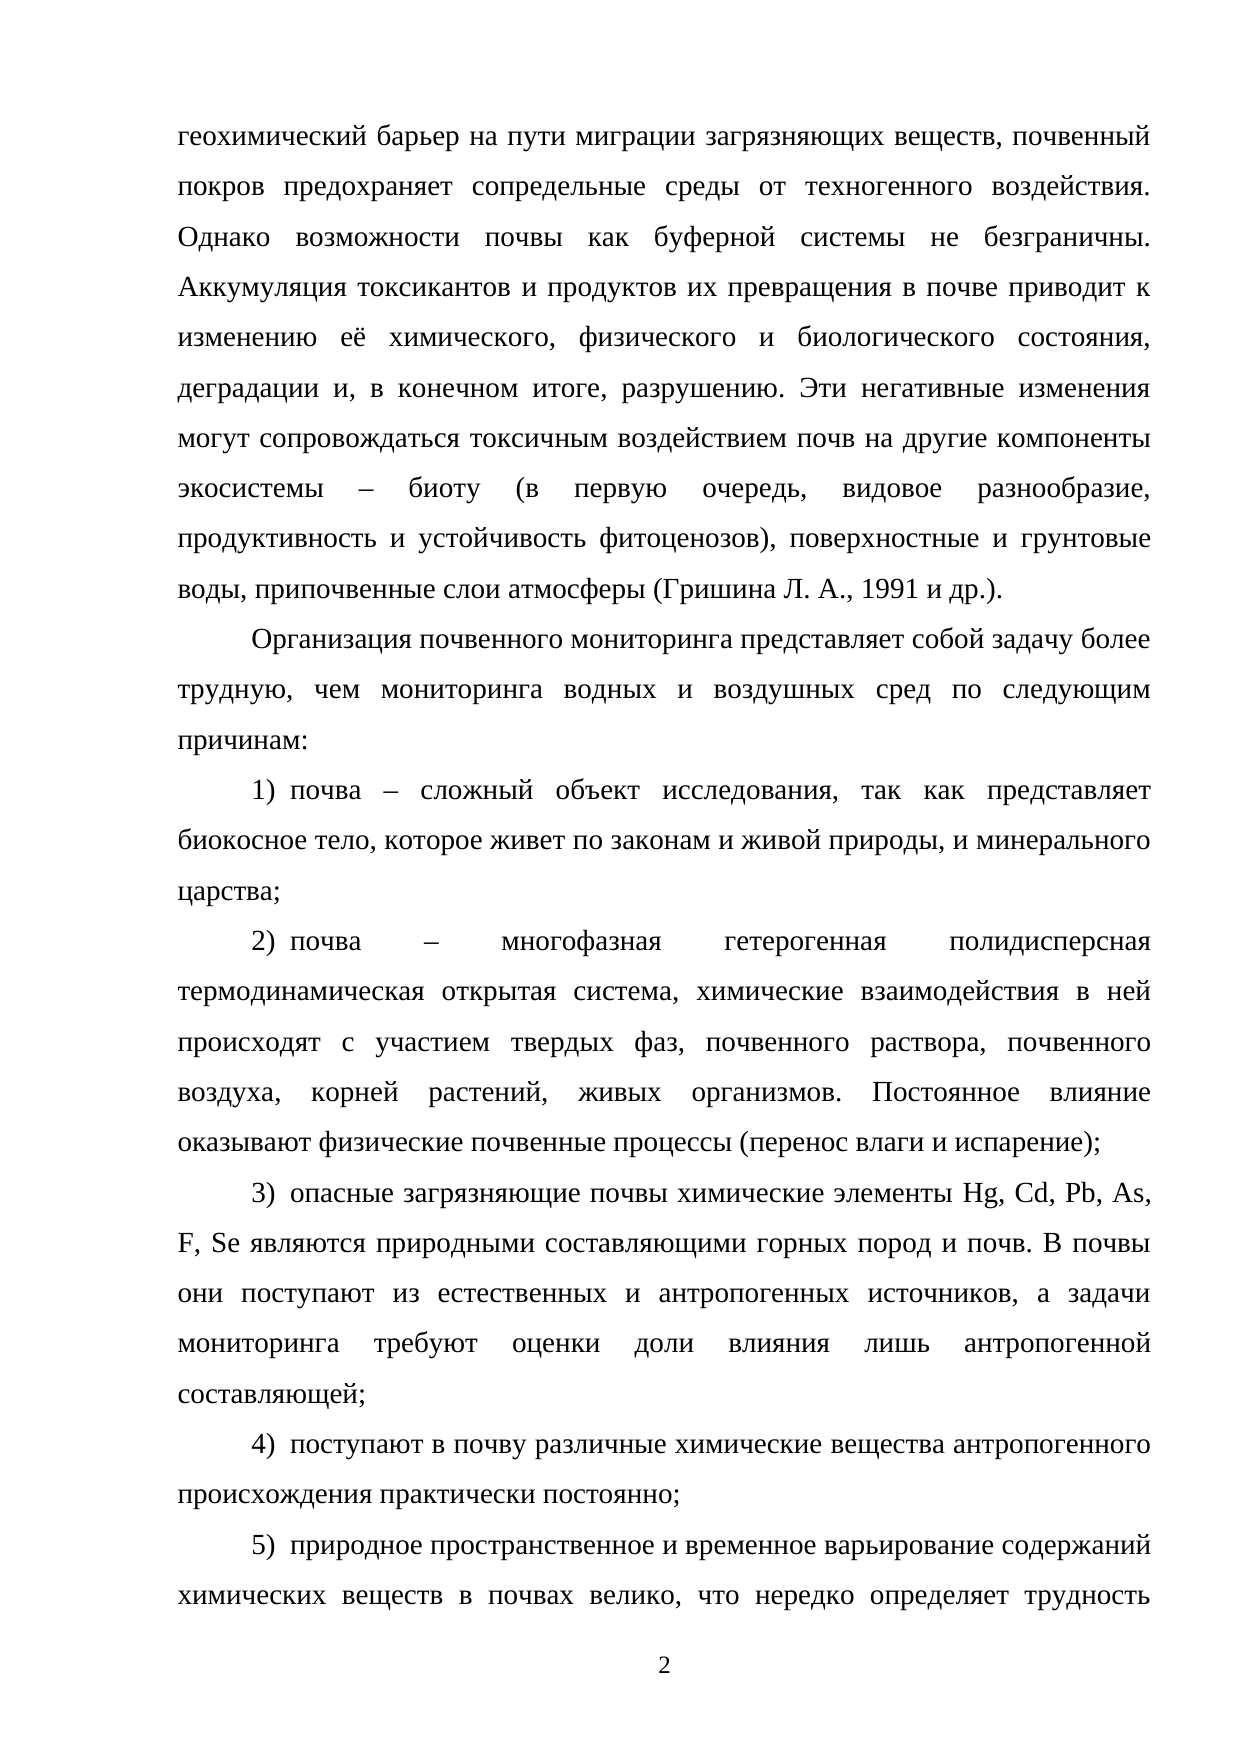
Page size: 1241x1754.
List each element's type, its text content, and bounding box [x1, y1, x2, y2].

text 1) почва – сложный объект исследования, так как представляет биокосное тело, которое живет по законам и живой природы, и минерального царства; [177, 772, 1152, 906]
text 3) опасные загрязняющие почвы химические элементы Hg, Cd, Pb, As, F, Se являются природными составляющими горных пород и почв. В почвы они поступают из естественных и антропогенных источников, а задачи мониторинга требуют оценки доли влияния лишь антропогенной составляющей; [177, 1175, 1152, 1409]
text Организация почвенного мониторинга представляет собой задачу более трудную, чем мониторинга водных и воздушных сред по следующим причинам: [177, 621, 1152, 755]
text 2) почва – многофазная гетерогенная полидисперсная термодинамическая открытая система, химические взаимодействия в ней происходят с участием твердых фаз, почвенного раствора, почвенного воздуха, корней растений, живых организмов. Постоянное влияние оказывают физические почвенные процессы (перенос влаги и испарение); [177, 923, 1152, 1158]
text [177, 1527, 1152, 1611]
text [177, 118, 1152, 604]
text 4) поступают в почву различные химические вещества антропогенного происхождения практически постоянно; [177, 1426, 1152, 1510]
